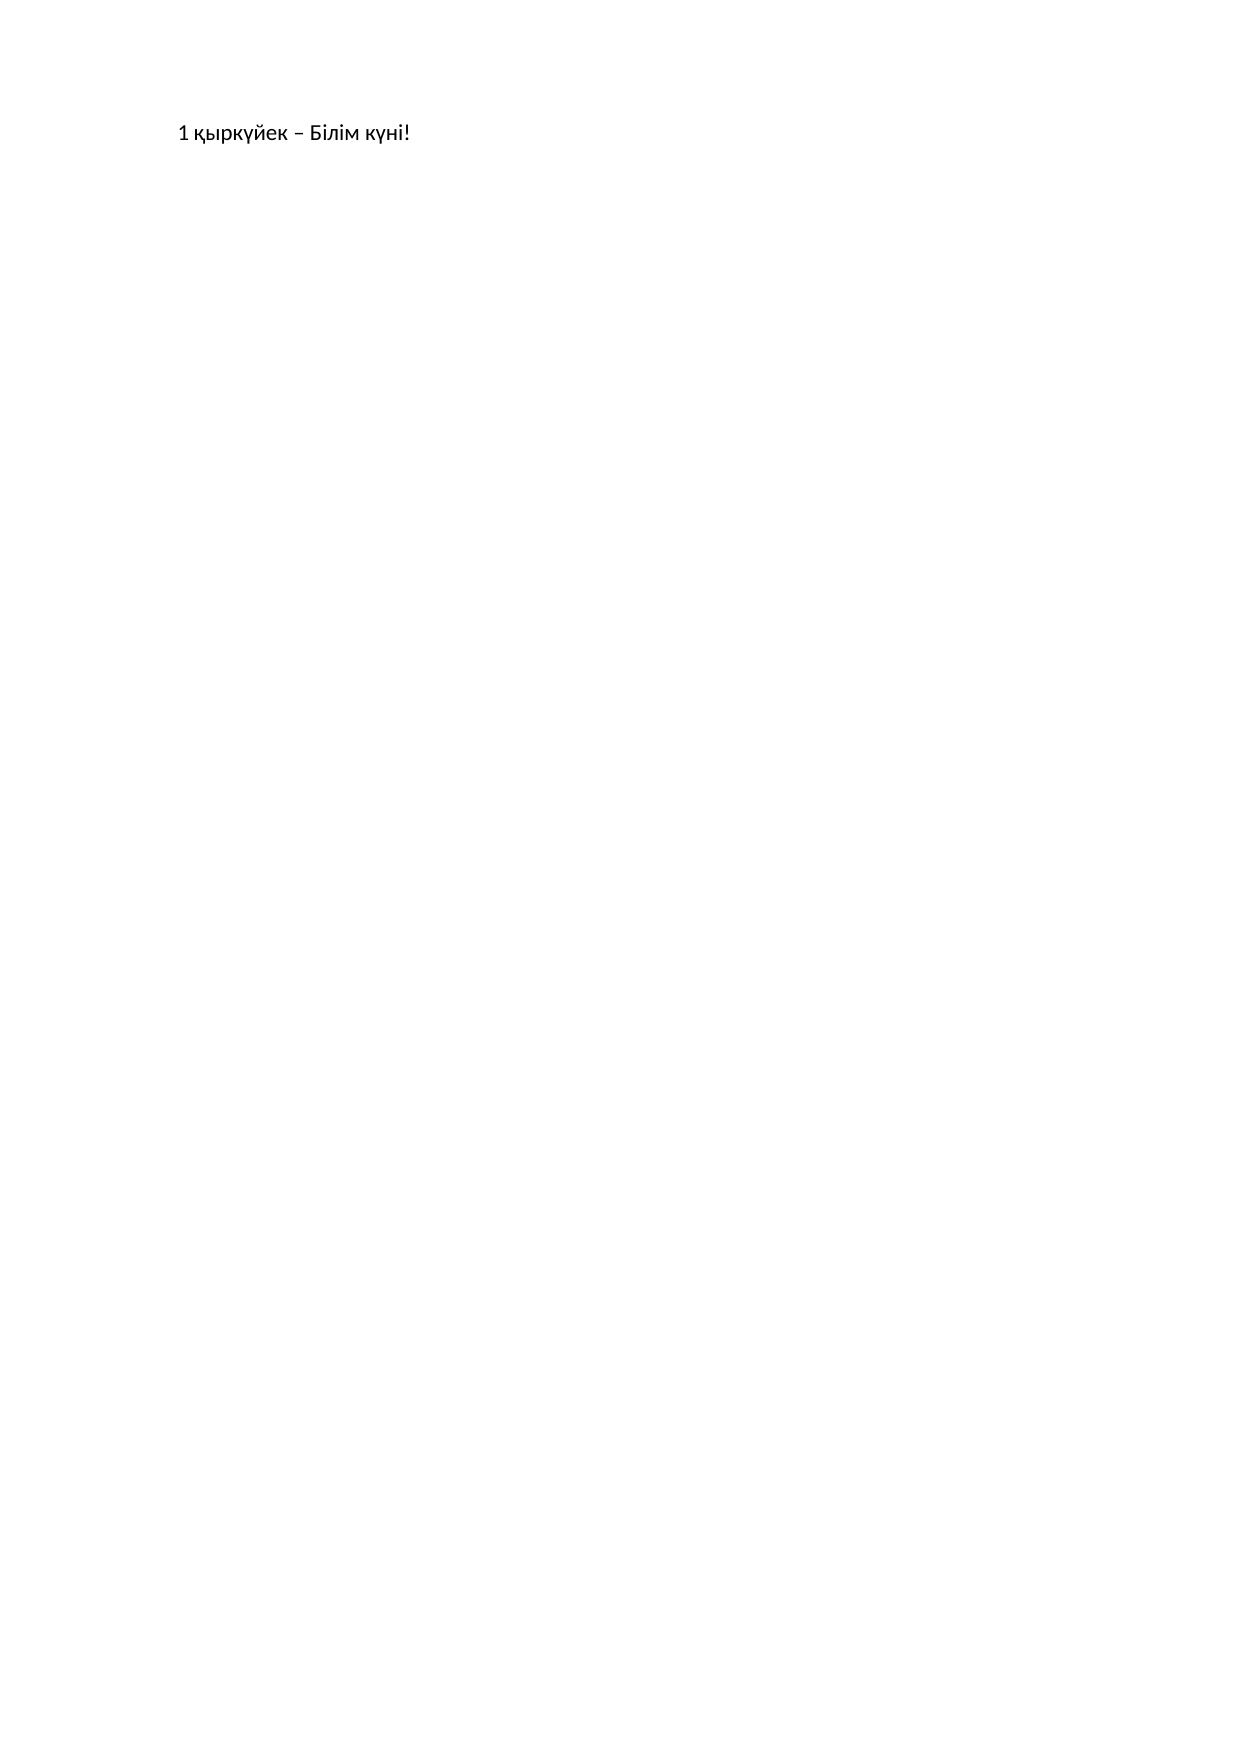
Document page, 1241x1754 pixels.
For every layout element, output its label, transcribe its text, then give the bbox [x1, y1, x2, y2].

text 1 қыркүйек – Білім күні! [177, 118, 1152, 146]
